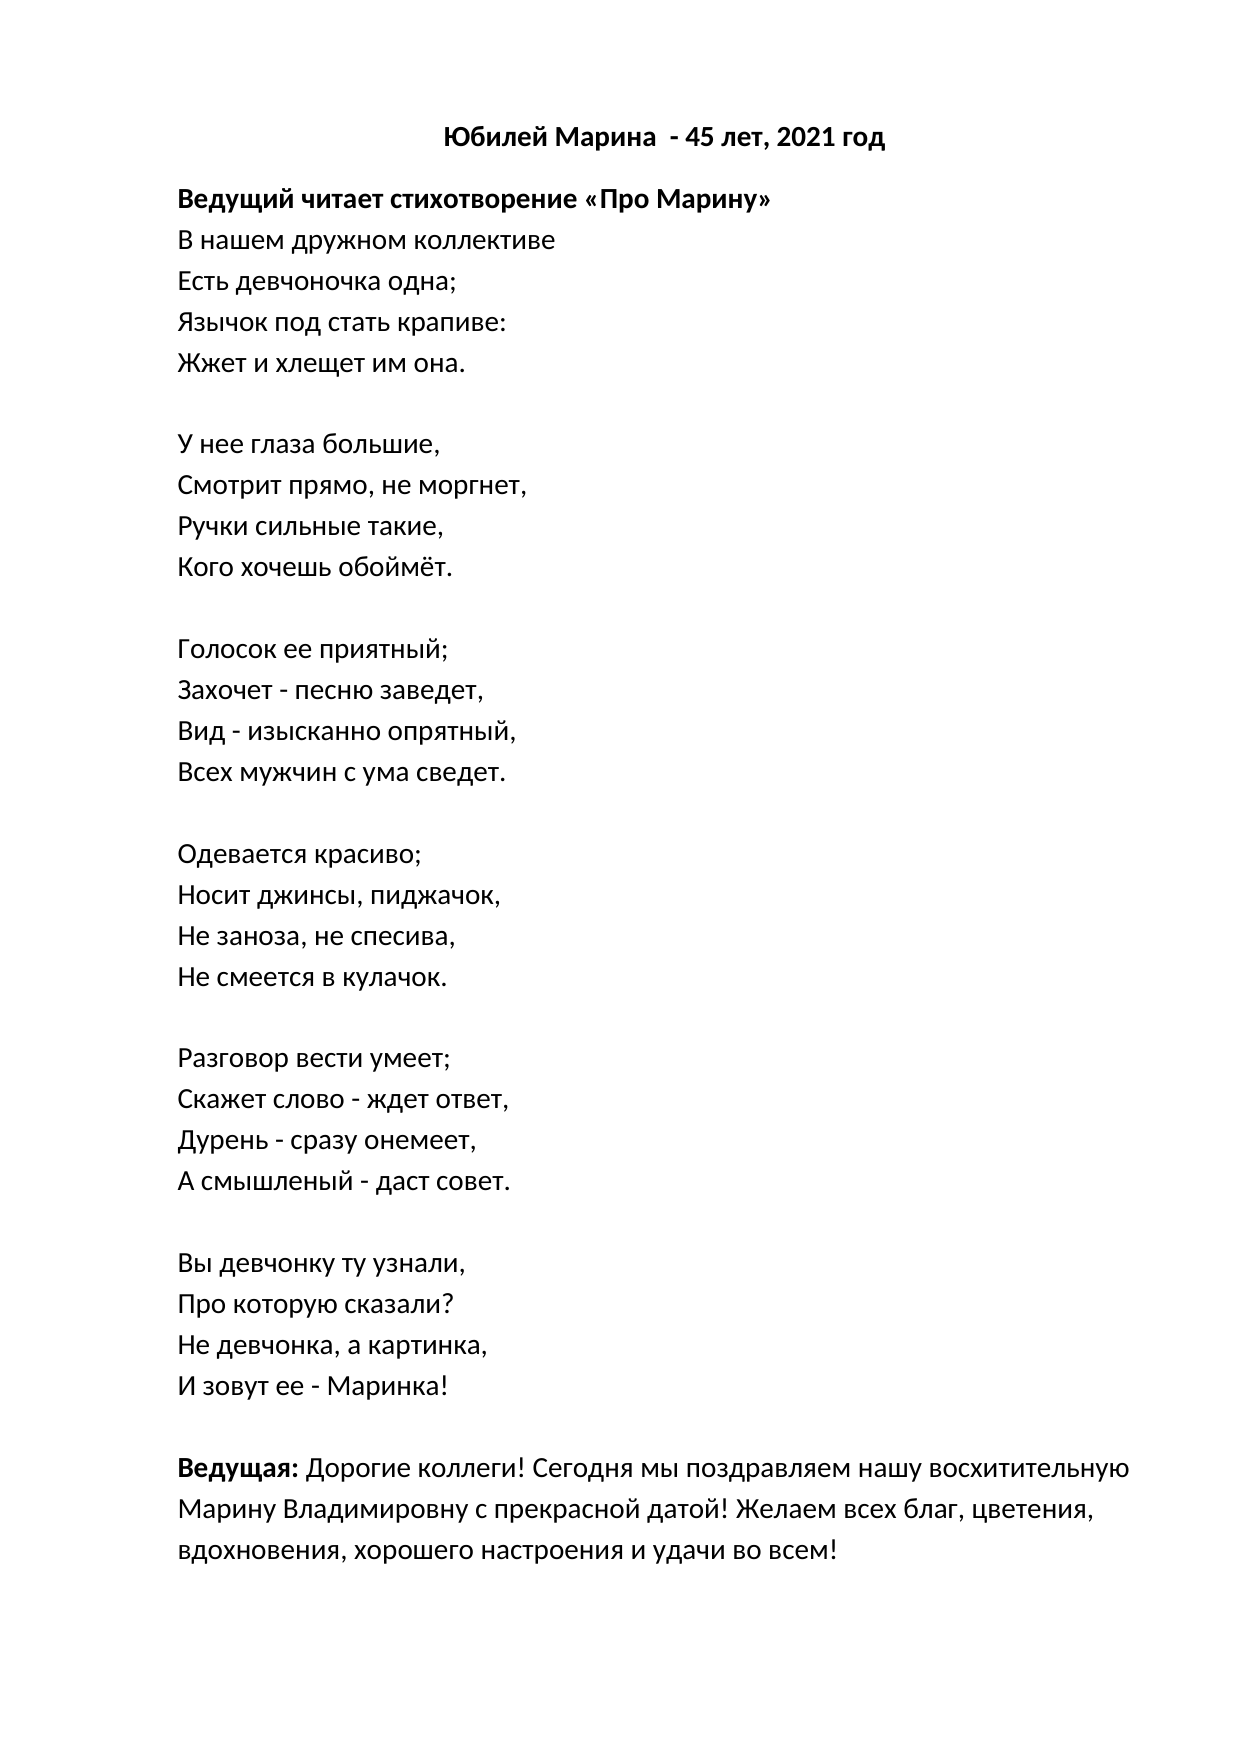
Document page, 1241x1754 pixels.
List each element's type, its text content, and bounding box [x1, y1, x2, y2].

text Дурень - сразу онемеет, [177, 1121, 1152, 1157]
text Смотрит прямо, не моргнет, [177, 466, 1152, 502]
text Вы девчонку ту узнали, [177, 1244, 1152, 1280]
text Про которую сказали? [177, 1285, 1152, 1321]
text Вид - изысканно опрятный, [177, 712, 1152, 748]
text Носит джинсы, пиджачок, [177, 876, 1152, 911]
text Не девчонка, а картинка, [177, 1326, 1152, 1362]
text Юбилей Марина - 45 лет, 2021 год [177, 118, 1152, 154]
text Ручки сильные такие, [177, 507, 1152, 543]
text Кого хочешь обоймёт. [177, 548, 1152, 584]
text В нашем дружном коллективе [177, 221, 1152, 256]
text Голосок ее приятный; [177, 630, 1152, 666]
text Не смеется в кулачок. [177, 958, 1152, 993]
text Разговор вести умеет; [177, 1039, 1152, 1075]
text А смышленый - даст совет. [177, 1162, 1152, 1198]
text Скажет слово - ждет ответ, [177, 1081, 1152, 1116]
text Ведущая: Дорогие коллеги! Сегодня мы поздравляем нашу восхитительную Марину Владимировну с прекрасной датой! Желаем всех благ, цветения, вдохновения, хорошего настроения и удачи во всем! [177, 1449, 1152, 1566]
text И зовут ее - Маринка! [177, 1367, 1152, 1403]
text Не заноза, не спесива, [177, 917, 1152, 952]
text Захочет - песню заведет, [177, 671, 1152, 707]
text Одевается красиво; [177, 835, 1152, 871]
text Жжет и хлещет им она. [177, 344, 1152, 379]
text Язычок под стать крапиве: [177, 303, 1152, 338]
text У нее глаза большие, [177, 426, 1152, 461]
text Ведущий читает стихотворение «Про Марину» [177, 180, 1152, 216]
text Всех мужчин с ума сведет. [177, 753, 1152, 789]
text Есть девчоночка одна; [177, 262, 1152, 297]
